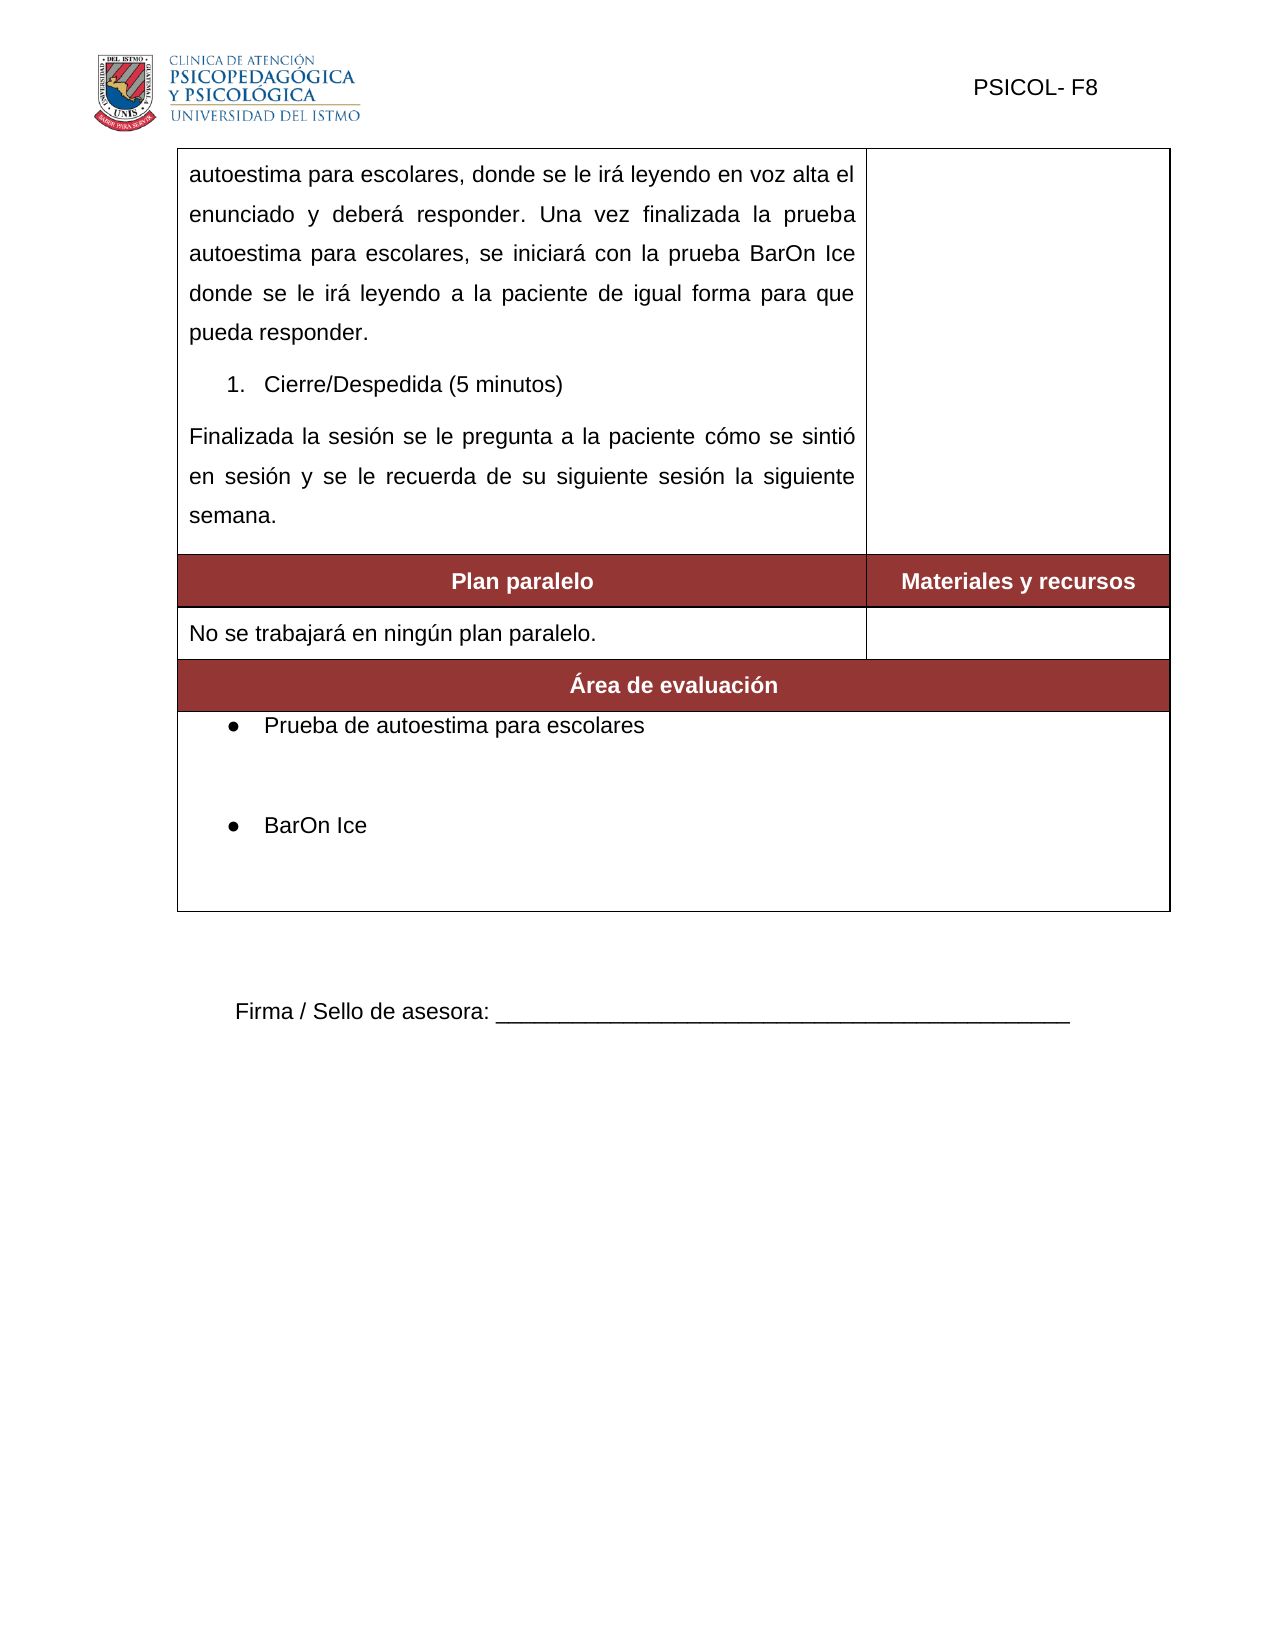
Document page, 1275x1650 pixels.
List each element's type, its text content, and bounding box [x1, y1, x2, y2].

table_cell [178, 149, 866, 554]
table_cell [867, 608, 1169, 659]
table_cell Materiales y recursos [867, 555, 1169, 606]
picture [42, 25, 422, 166]
text Firma / Sello de asesora: _____________________________________________ [177, 998, 1127, 1024]
table_cell No se trabajará en ningún plan paralelo. [178, 608, 866, 659]
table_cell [867, 149, 1169, 554]
table_cell Prueba de autoestima para escolares BarOn Ice [178, 712, 1169, 911]
table_cell Plan paralelo [178, 555, 866, 606]
table_cell Área de evaluación [178, 660, 1169, 711]
